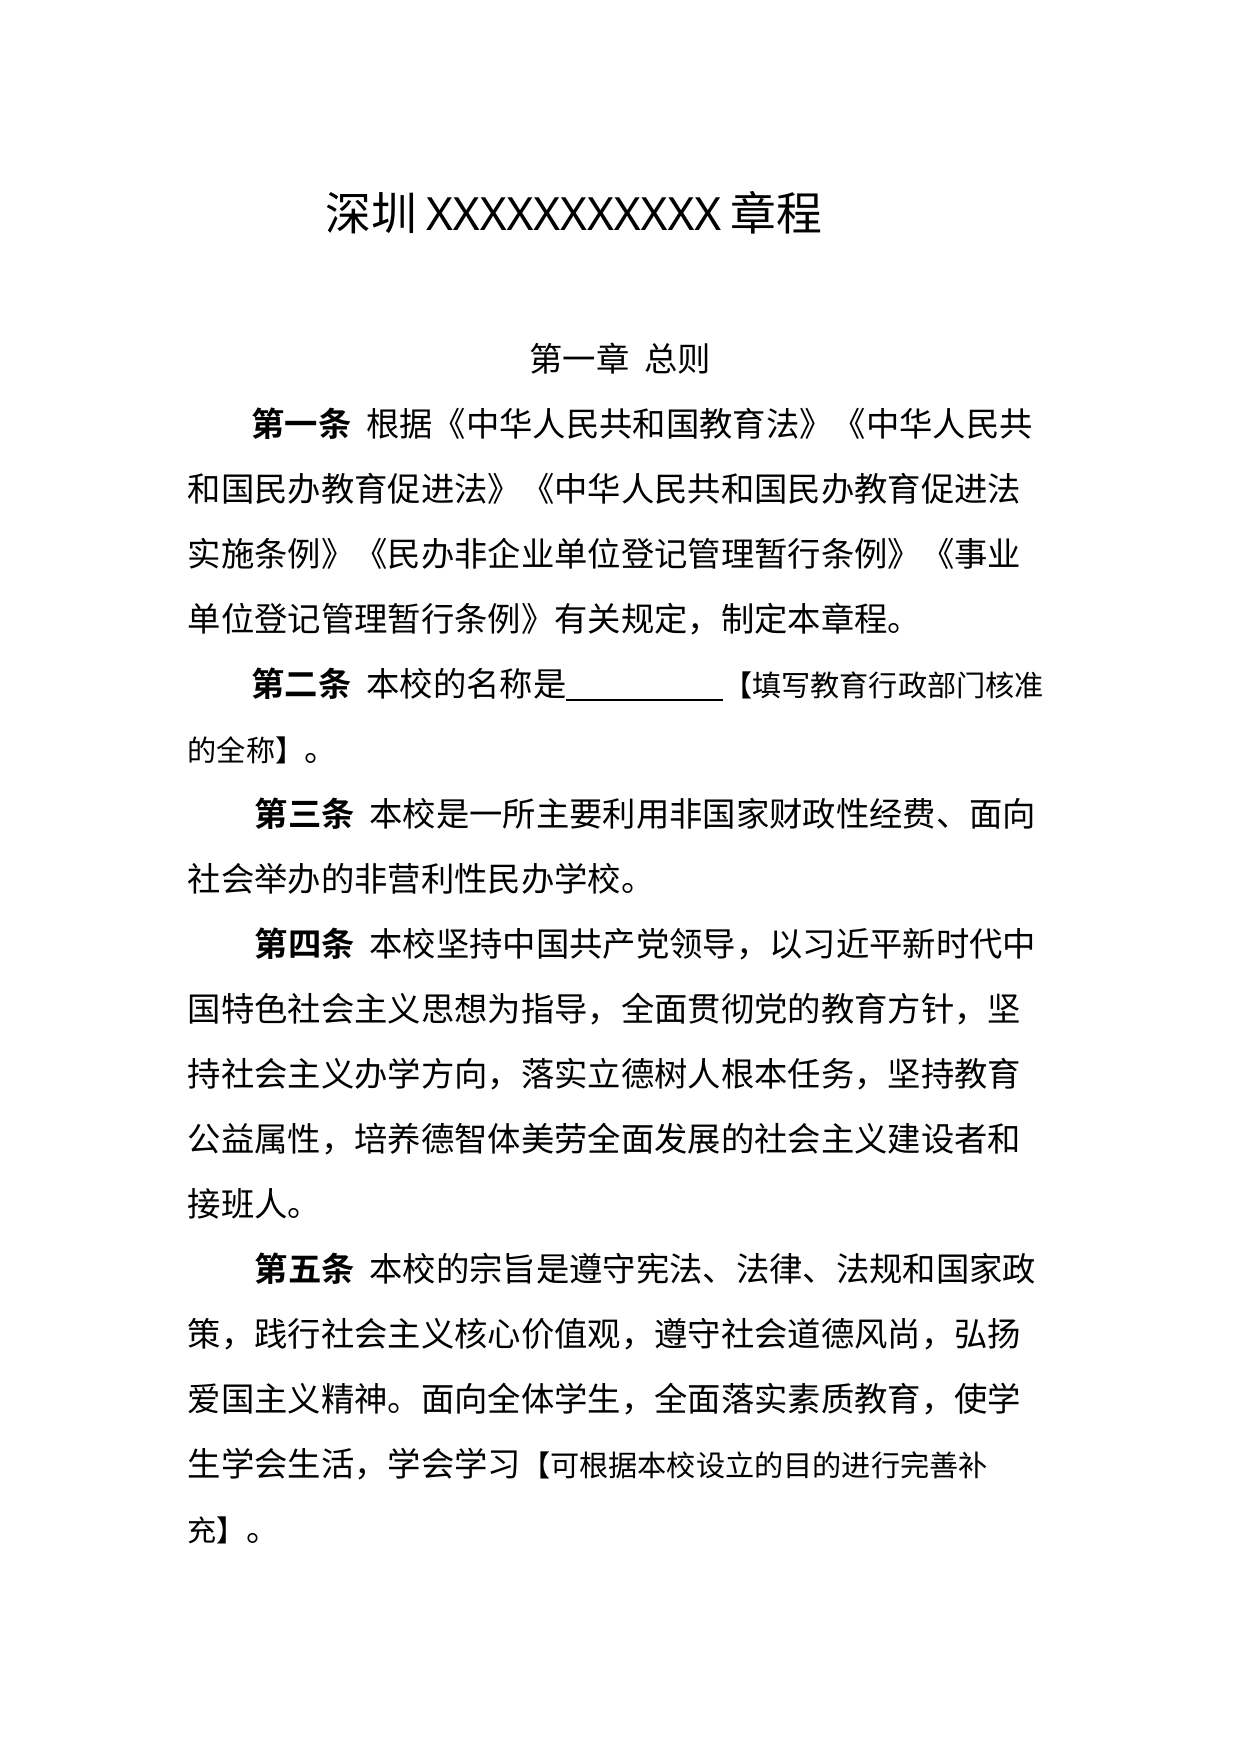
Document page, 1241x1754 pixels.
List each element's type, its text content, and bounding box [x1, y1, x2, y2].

text 第一章 总则 [187, 324, 1053, 389]
text 第三条 本校是一所主要利用非国家财政性经费、面向社会举办的非营利性民办学校。 [187, 779, 1053, 909]
text 第二条 本校的名称是 【填写教育行政部门核准的全称】。 [187, 649, 1053, 779]
text 第五条 本校的宗旨是遵守宪法、法律、法规和国家政策，践行社会主义核心价值观，遵守社会道德风尚，弘扬爱国主义精神。面向全体学生，全面落实素质教育，使学生学会生活，学会学习【可根据本校设立的目的进行完善补充】。 [187, 1234, 1053, 1559]
text 第一条 根据《中华人民共和国教育法》《中华人民共和国民办教育促进法》《中华人民共和国民办教育促进法实施条例》《民办非企业单位登记管理暂行条例》《事业单位登记管理暂行条例》有关规定，制定本章程。 [187, 389, 1053, 649]
text 第四条 本校坚持中国共产党领导，以习近平新时代中国特色社会主义思想为指导，全面贯彻党的教育方针，坚持社会主义办学方向，落实立德树人根本任务，坚持教育公益属性，培养德智体美劳全面发展的社会主义建设者和接班人。 [187, 909, 1053, 1234]
text 深圳XXXXXXXXXXX章程 [187, 162, 1053, 259]
